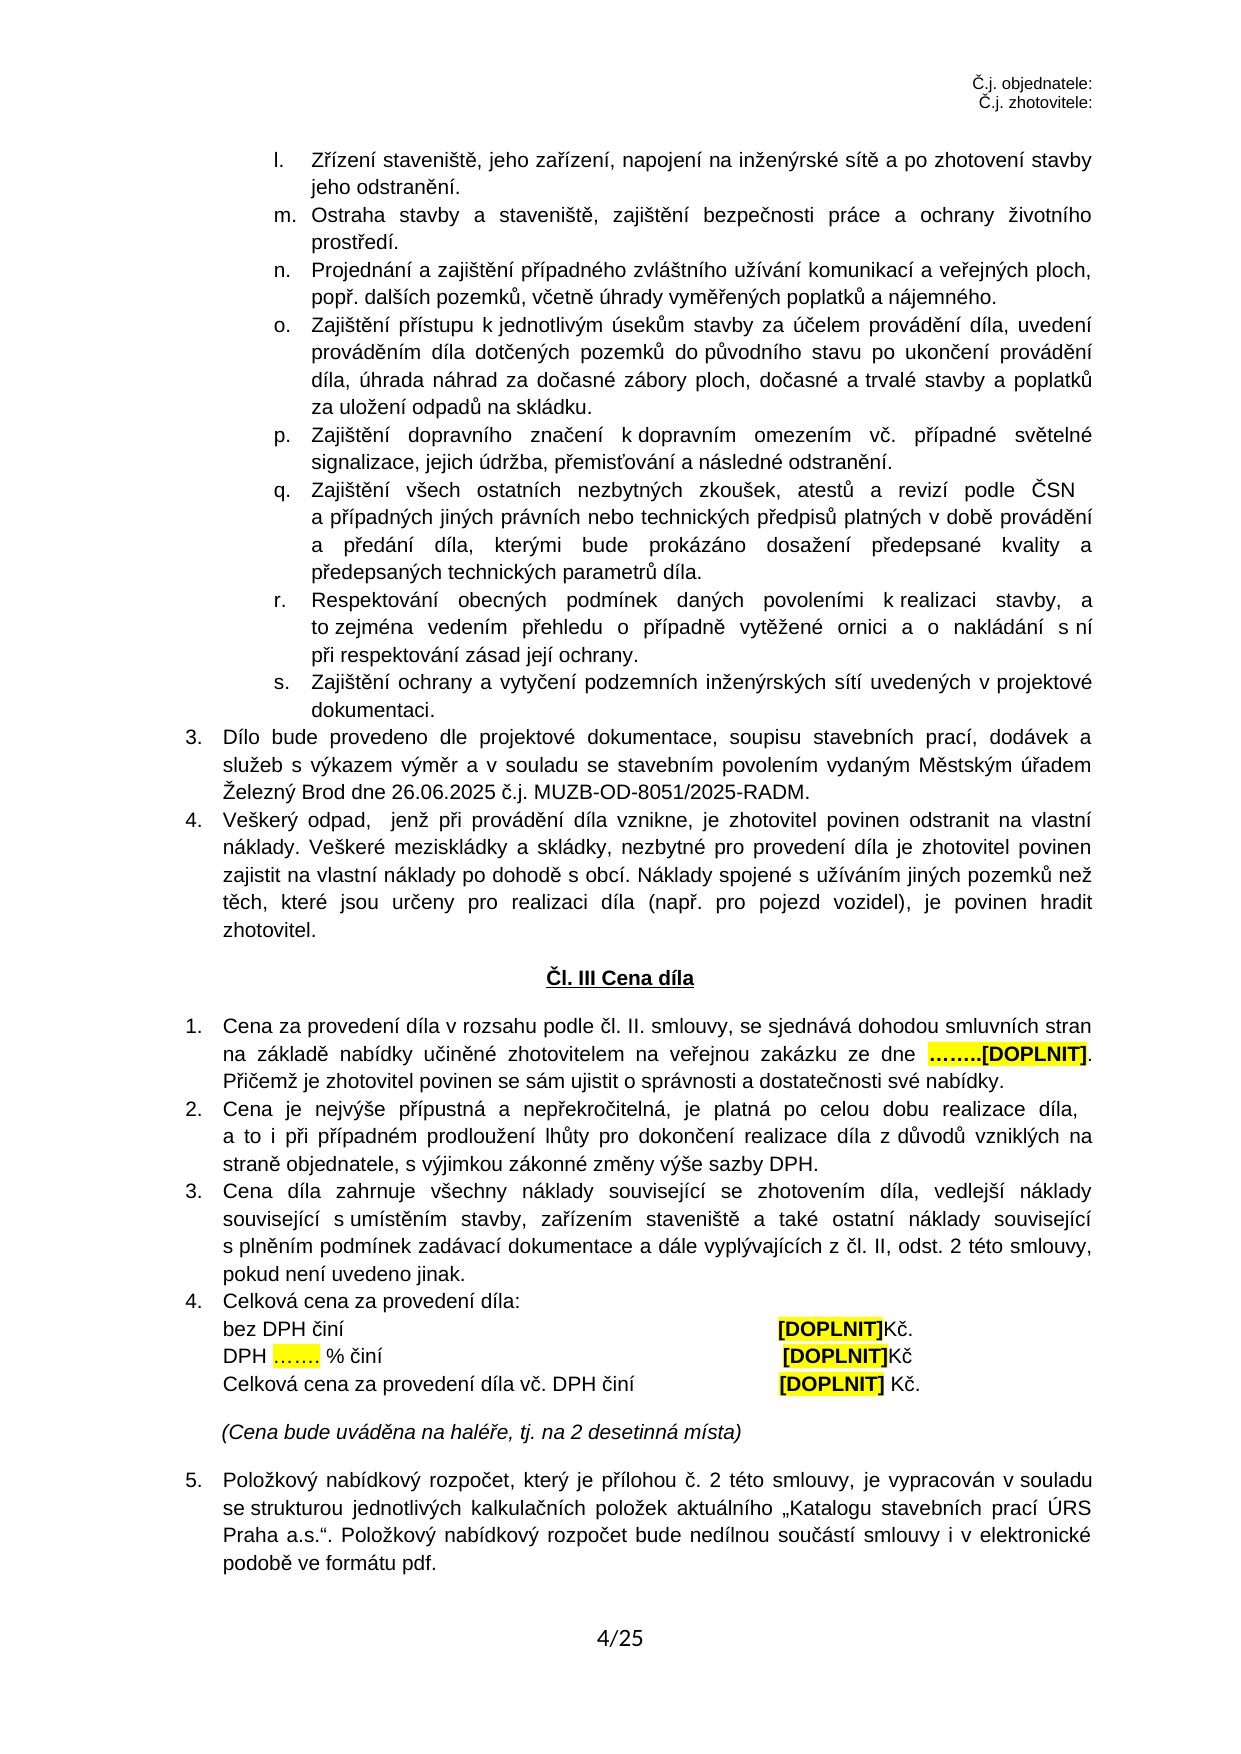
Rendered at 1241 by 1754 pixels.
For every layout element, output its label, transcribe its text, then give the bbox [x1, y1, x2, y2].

list bez DPH činí [DOPLNIT]Kč. [223, 1317, 778, 1341]
text Čl. III Cena díla [148, 966, 1093, 990]
list bez DPH činí [DOPLNIT]Kč. [883, 1317, 1093, 1341]
list Celková cena za provedení díla vč. DPH činí [DOPLNIT] Kč. [223, 1372, 779, 1396]
list Celková cena za provedení díla vč. DPH činí [DOPLNIT] Kč. [884, 1372, 1093, 1396]
list DPH ……. % činí [DOPLNIT]Kč [320, 1344, 783, 1368]
text (Cena bude uváděna na haléře, tj. na 2 desetinná místa) [148, 1420, 1093, 1444]
list Zajištění ochrany a vytyčení podzemních inženýrských sítí uvedených v projektové dokumentaci. [274, 670, 1093, 722]
list Zajištění všech ostatních nezbytných zkoušek, atestů a revizí podle ČSN a případných jiných právních nebo technických předpisů platných v době provádění a předání díla, kterými bude prokázáno dosažení předepsané kvality a předepsaných technických parametrů díla. [274, 478, 1093, 584]
list Zřízení staveniště, jeho zařízení, napojení na inženýrské sítě a po zhotovení stavby jeho odstranění. [274, 148, 1093, 199]
list Položkový nabídkový rozpočet, který je přílohou č. 2 této smlouvy, je vypracován v souladu se strukturou jednotlivých kalkulačních položek aktuálního „Katalogu stavebních prací ÚRS Praha a.s.“. Položkový nabídkový rozpočet bude nedílnou součástí smlouvy i v elektronické podobě ve formátu pdf. [185, 1468, 1093, 1574]
list Celková cena za provedení díla: [185, 1289, 1093, 1313]
list Cena díla zahrnuje všechny náklady související se zhotovením díla, vedlejší náklady související s umístěním stavby, zařízením staveniště a také ostatní náklady související s plněním podmínek zadávací dokumentace a dále vyplývajících z čl. II, odst. 2 této smlouvy, pokud není uvedeno jinak. [185, 1179, 1093, 1286]
list Projednání a zajištění případného zvláštního užívání komunikací a veřejných ploch, popř. dalších pozemků, včetně úhrady vyměřených poplatků a nájemného. [274, 258, 1093, 309]
list Dílo bude provedeno dle projektové dokumentace, soupisu stavebních prací, dodávek a služeb s výkazem výměr a v souladu se stavebním povolením vydaným Městským úřadem Železný Brod dne 26.06.2025 č.j. MUZB-OD-8051/2025-RADM. [185, 725, 1093, 804]
list Zajištění přístupu k jednotlivým úsekům stavby za účelem provádění díla, uvedení prováděním díla dotčených pozemků do původního stavu po ukončení provádění díla, úhrada náhrad za dočasné zábory ploch, dočasné a trvalé stavby a poplatků za uložení odpadů na skládku. [274, 313, 1093, 419]
list DPH ……. % činí [DOPLNIT]Kč [888, 1344, 1093, 1368]
list Ostraha stavby a staveniště, zajištění bezpečnosti práce a ochrany životního prostředí. [274, 203, 1093, 254]
list Zajištění dopravního značení k dopravním omezením vč. případné světelné signalizace, jejich údržba, přemisťování a následné odstranění. [274, 423, 1093, 474]
list Cena za provedení díla v rozsahu podle čl. II. smlouvy, se sjednává dohodou smluvních stran na základě nabídky učiněné zhotovitelem na veřejnou zakázku ze dne ……..[DOPLNIT]. Přičemž je zhotovitel povinen se sám ujistit o správnosti a dostatečnosti své nabídky. [185, 1014, 1093, 1093]
list Respektování obecných podmínek daných povoleními k realizaci stavby, a to zejména vedením přehledu o případně vytěžené ornici a o nakládání s ní při respektování zásad její ochrany. [274, 588, 1093, 667]
list Cena je nejvýše přípustná a nepřekročitelná, je platná po celou dobu realizace díla, a to i při případném prodloužení lhůty pro dokončení realizace díla z důvodů vzniklých na straně objednatele, s výjimkou zákonné změny výše sazby DPH. [185, 1097, 1093, 1176]
list Veškerý odpad, jenž při provádění díla vznikne, je zhotovitel povinen odstranit na vlastní náklady. Veškeré meziskládky a skládky, nezbytné pro provedení díla je zhotovitel povinen zajistit na vlastní náklady po dohodě s obcí. Náklady spojené s užíváním jiných pozemků než těch, které jsou určeny pro realizaci díla (např. pro pojezd vozidel), je povinen hradit zhotovitel. [185, 808, 1093, 942]
